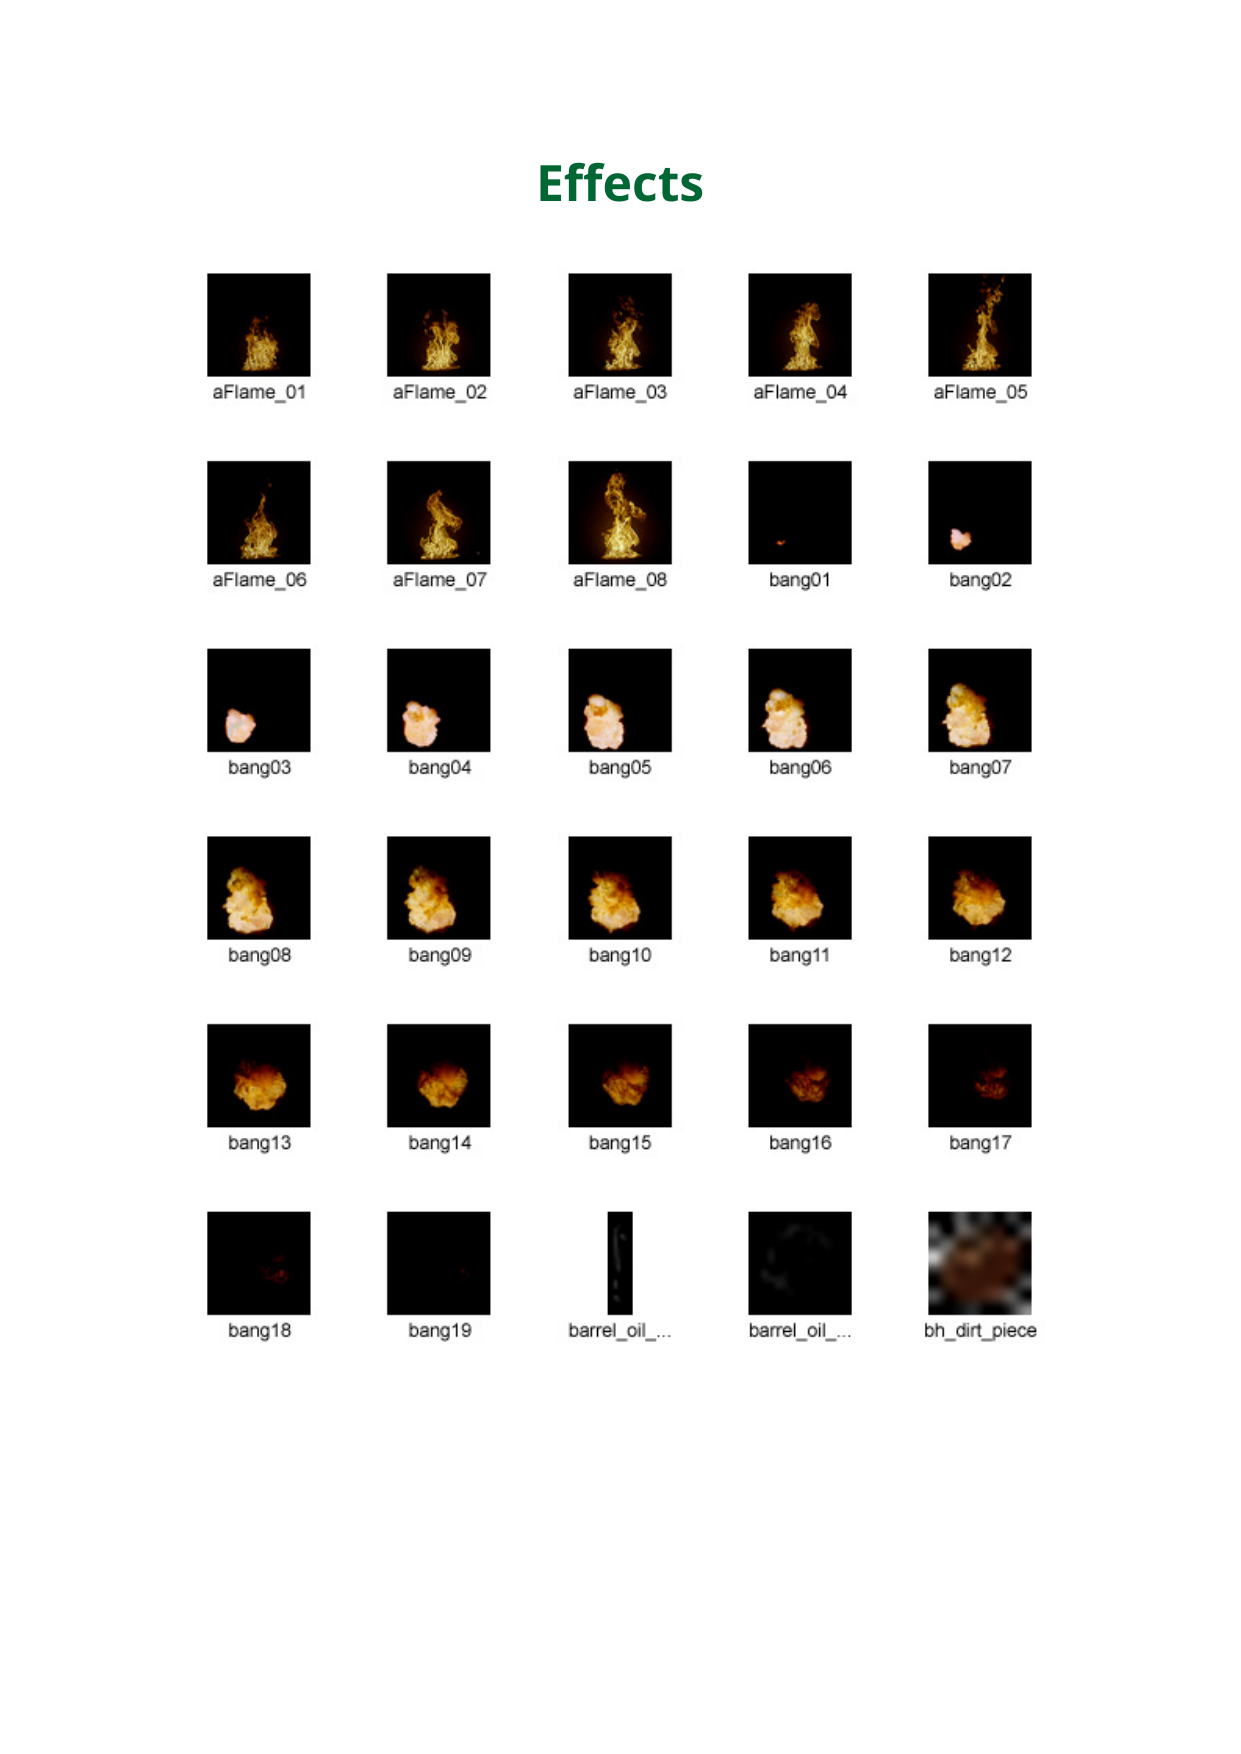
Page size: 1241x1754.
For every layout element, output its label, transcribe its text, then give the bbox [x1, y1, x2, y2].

text Effects [148, 148, 1093, 216]
picture [170, 245, 1071, 1370]
